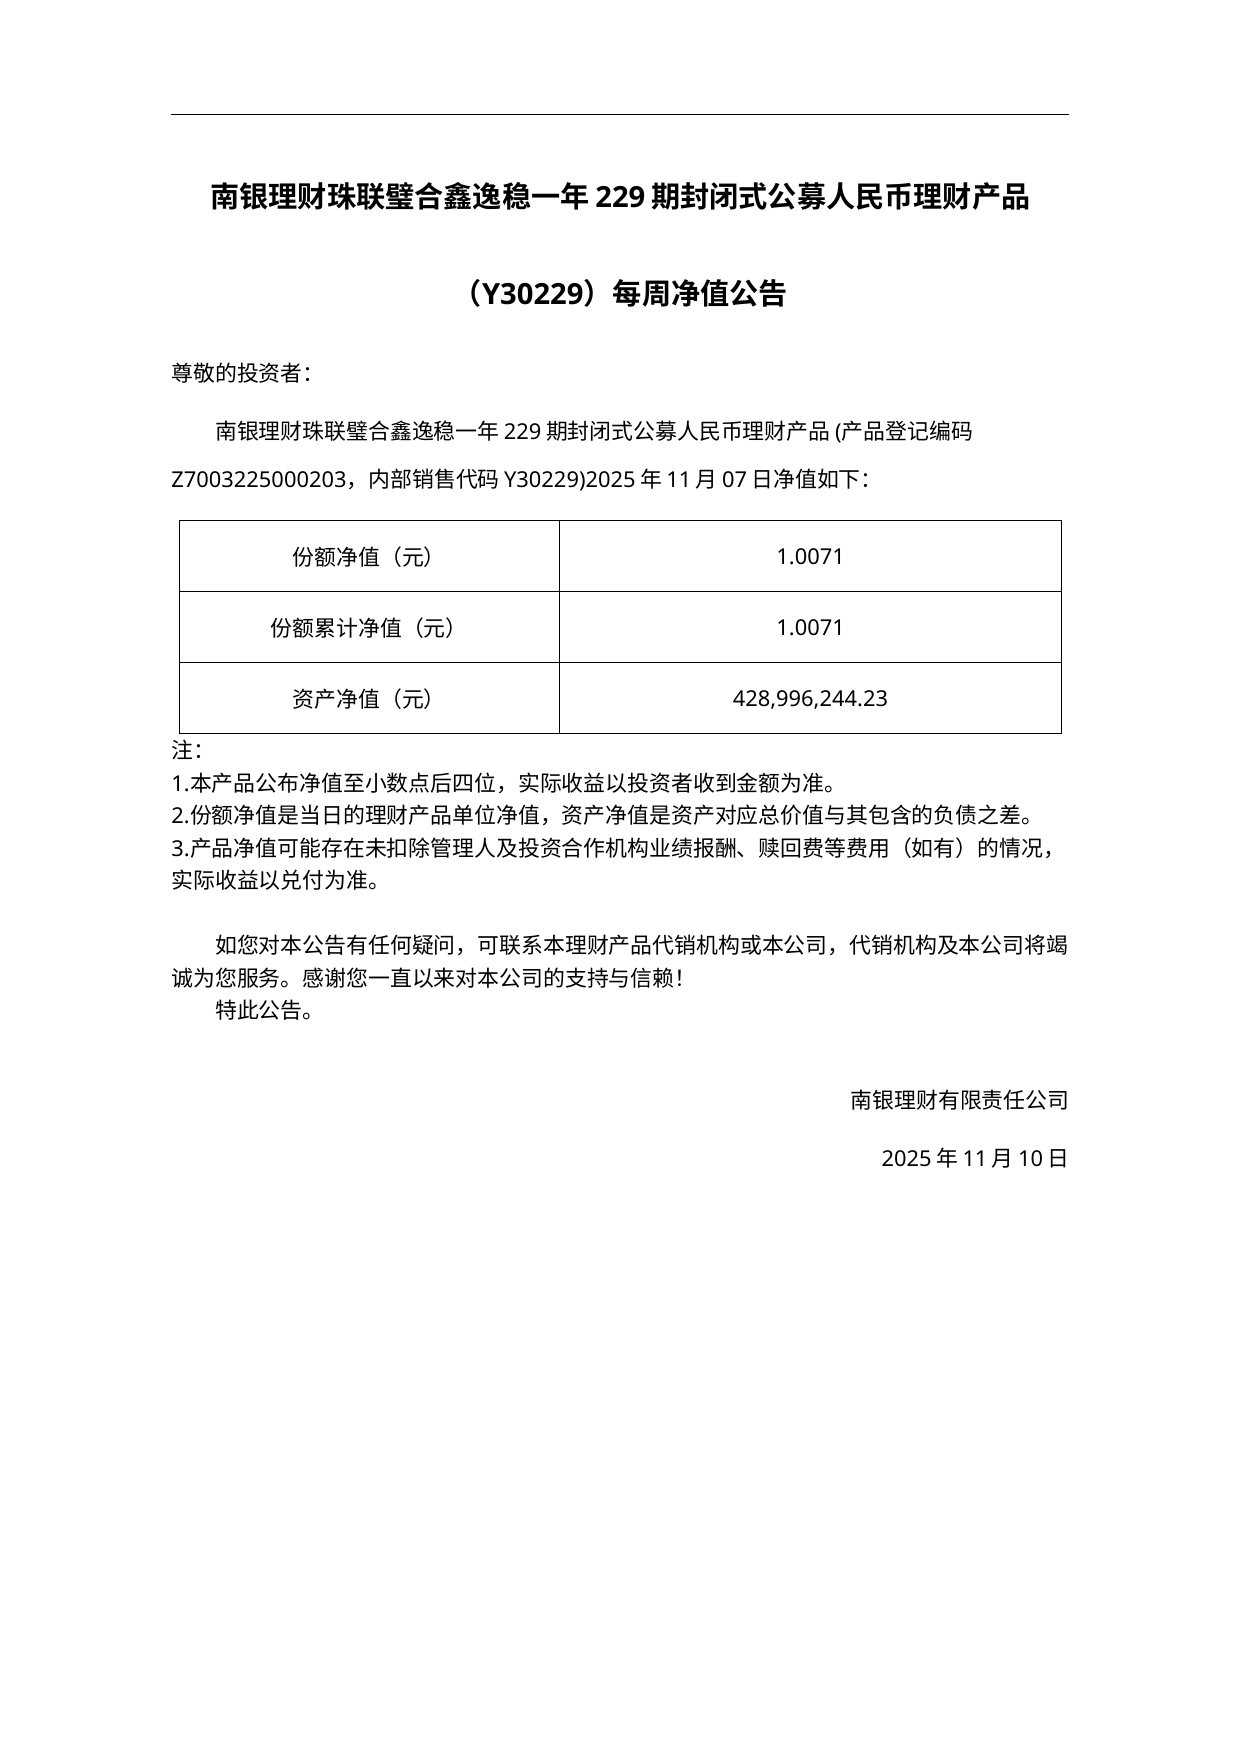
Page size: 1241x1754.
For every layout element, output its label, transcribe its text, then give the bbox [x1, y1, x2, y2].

text 特此公告。 [171, 993, 1069, 1025]
text 3.产品净值可能存在未扣除管理人及投资合作机构业绩报酬、赎回费等费用（如有）的情况，实际收益以兑付为准。 [171, 830, 1069, 895]
table_header 1.0071 [560, 521, 1061, 591]
table_cell 1.0071 [560, 592, 1061, 662]
text 南银理财珠联璧合鑫逸稳一年229期封闭式公募人民币理财产品 (产品登记编码Z7003225000203，内部销售代码Y30229)2025年11月07日净值如下： [171, 413, 1069, 494]
text 2025年11月10日 [171, 1140, 1069, 1173]
table_header 份额净值（元） [180, 521, 559, 591]
text 尊敬的投资者： [171, 355, 1069, 388]
table_cell 份额累计净值（元） [180, 592, 559, 662]
text 如您对本公告有任何疑问，可联系本理财产品代销机构或本公司，代销机构及本公司将竭诚为您服务。感谢您一直以来对本公司的支持与信赖！ [171, 928, 1069, 993]
table_cell 428,996,244.23 [560, 663, 1061, 733]
text 2.份额净值是当日的理财产品单位净值，资产净值是资产对应总价值与其包含的负债之差。 [171, 798, 1069, 830]
table_cell 资产净值（元） [180, 663, 559, 733]
text 注： [171, 733, 1069, 765]
text 1.本产品公布净值至小数点后四位，实际收益以投资者收到金额为准。 [171, 765, 1069, 798]
text 南银理财珠联璧合鑫逸稳一年229期封闭式公募人民币理财产品（Y30229）每周净值公告 [171, 162, 1069, 324]
text 南银理财有限责任公司 [171, 1082, 1069, 1115]
